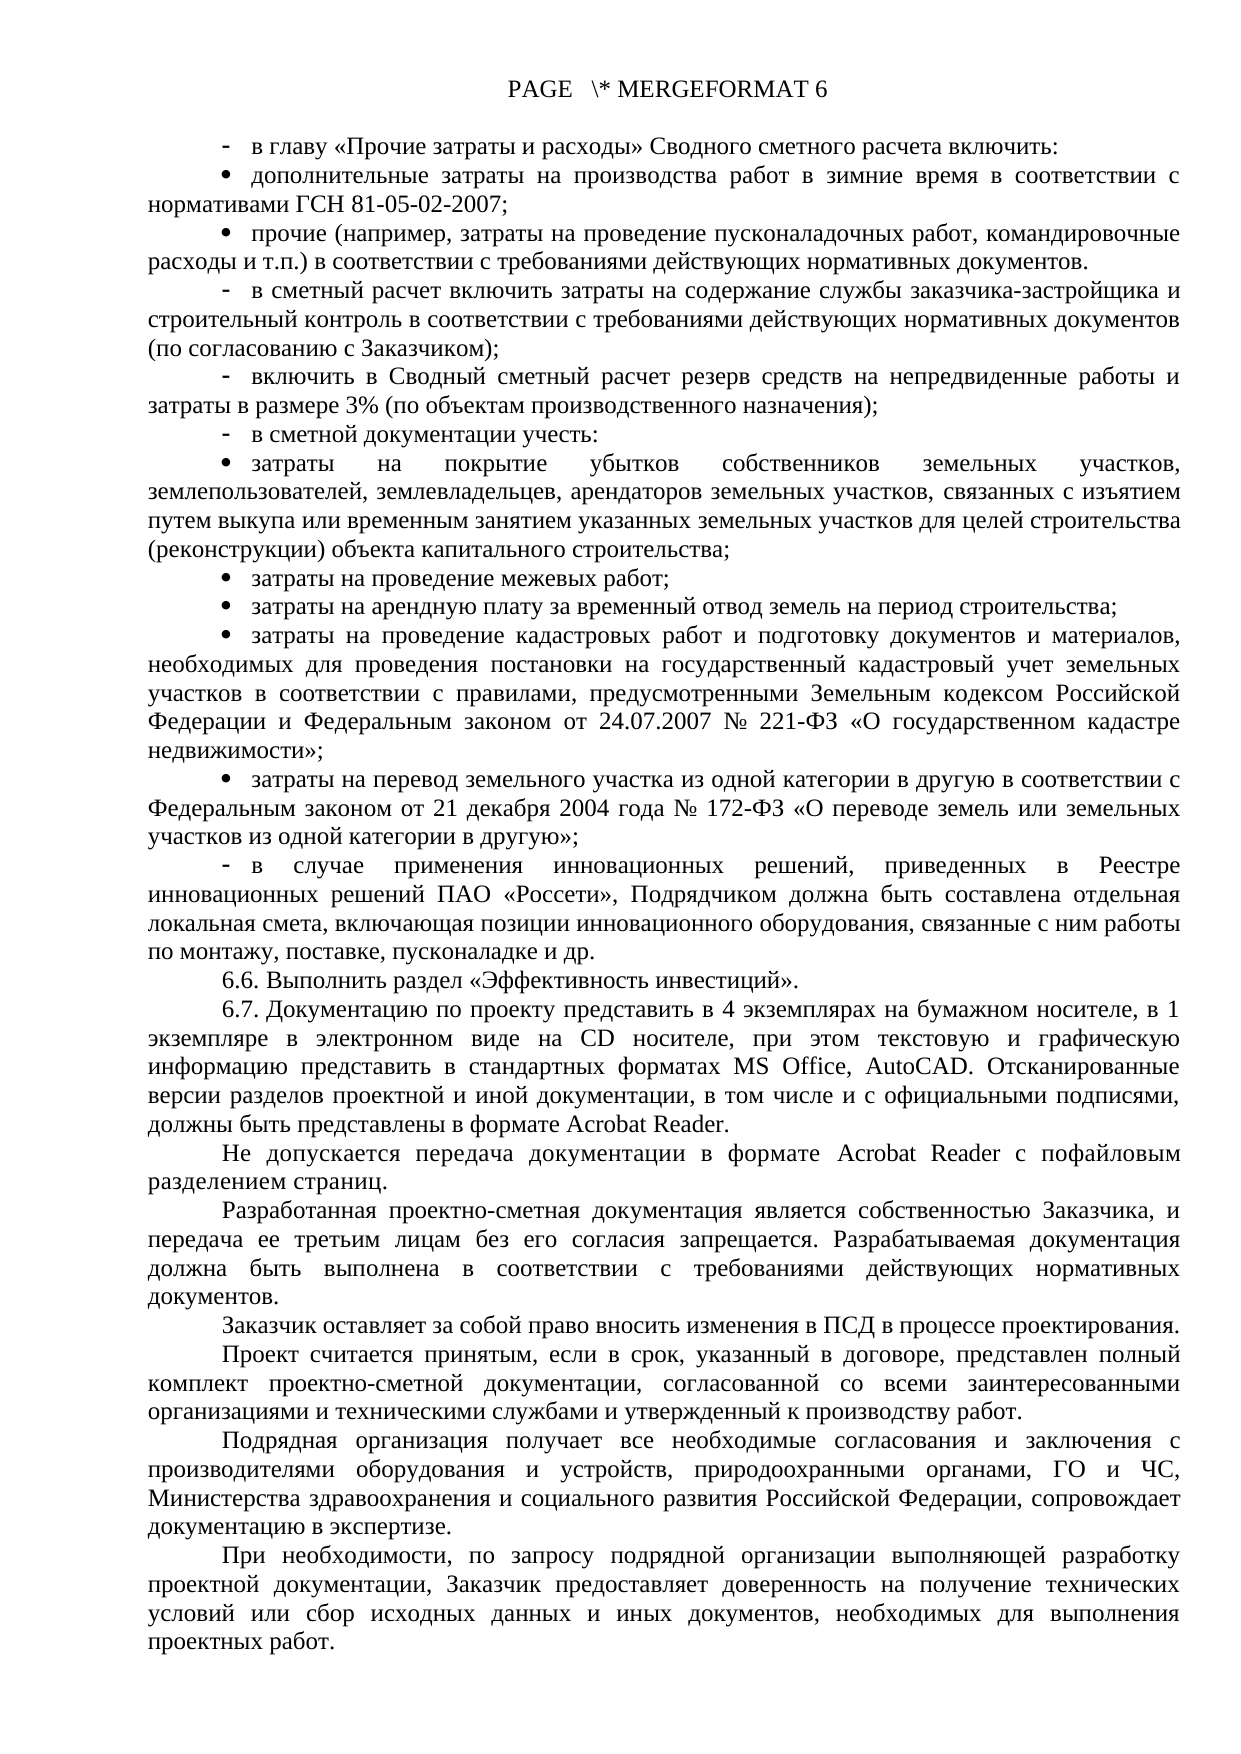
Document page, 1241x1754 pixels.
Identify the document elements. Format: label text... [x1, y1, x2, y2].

list Документацию по проекту представить в 4 экземплярах на бумажном носителе, в 1 экземпляре в электронном виде на CD носителе, при этом текстовую и графическую информацию представить в стандартных форматах МS Officе, AutoCAD. Отсканированные версии разделов проектной и иной документации, в том числе и с официальными подписями, должны быть представлены в формате Acrobat Reader. [148, 994, 1181, 1138]
text Заказчик оставляет за собой право вносить изменения в ПСД в процессе проектирования. [148, 1310, 1181, 1339]
text Не допускается передача документации в формате Acrobat Reader с пофайловым разделением страниц. [148, 1138, 1181, 1195]
list прочие (например, затраты на проведение пусконаладочных работ, командировочные расходы и т.п.) в соответствии с требованиями действующих нормативных документов. [148, 218, 1181, 275]
list затраты на арендную плату за временный отвод земель на период строительства; [148, 591, 1181, 620]
list При необходимости, по запросу подрядной организации выполняющей разработку проектной документации, Заказчик предоставляет доверенность на получение технических условий или сбор исходных данных и иных документов, необходимых для выполнения проектных работ. [148, 1540, 1181, 1655]
list в сметный расчет включить затраты на содержание службы заказчика-застройщика и строительный контроль в соответствии с требованиями действующих нормативных документов (по согласованию с Заказчиком); [148, 275, 1181, 361]
list затраты на проведение кадастровых работ и подготовку документов и материалов, необходимых для проведения постановки на государственный кадастровый учет земельных участков в соответствии с правилами, предусмотренными Земельным кодексом Российской Федерации и Федеральным законом от 24.07.2007 № 221-ФЗ «О государственном кадастре недвижимости»; [148, 620, 1181, 764]
list затраты на перевод земельного участка из одной категории в другую в соответствии с Федеральным законом от 21 декабря 2004 года № 172-ФЗ «О переводе земель или земельных участков из одной категории в другую»; [148, 764, 1181, 850]
list Выполнить раздел «Эффективность инвестиций». [148, 965, 1181, 994]
list в сметной документации учесть: [148, 419, 1181, 448]
list включить в Сводный сметный расчет резерв средств на непредвиденные работы и затраты в размере 3% (по объектам производственного назначения); [148, 361, 1181, 419]
list дополнительные затраты на производства работ в зимние время в соответствии с нормативами ГСН 81-05-02-2007; [148, 160, 1181, 218]
list затраты на проведение межевых работ; [148, 563, 1181, 591]
list затраты на покрытие убытков собственников земельных участков, землепользователей, землевладельцев, арендаторов земельных участков, связанных с изъятием путем выкупа или временным занятием указанных земельных участков для целей строительства (реконструкции) объекта капитального строительства; [148, 448, 1181, 563]
list Проект считается принятым, если в срок, указанный в договоре, представлен полный комплект проектно-сметной документации, согласованной со всеми заинтересованными организациями и техническими службами и утвержденный к производству работ. [148, 1339, 1181, 1425]
text Разработанная проектно-сметная документация является собственностью Заказчика, и передача ее третьим лицам без его согласия запрещается. Разрабатываемая документация должна быть выполнена в соответствии с требованиями действующих нормативных документов. [148, 1195, 1181, 1310]
list в главу «Прочие затраты и расходы» Сводного сметного расчета включить: [148, 131, 1181, 160]
list Подрядная организация получает все необходимые согласования и заключения с производителями оборудования и устройств, природоохранными органами, ГО и ЧС, Министерства здравоохранения и социального развития Российской Федерации, сопровождает документацию в экспертизе. [148, 1425, 1181, 1540]
list в случае применения инновационных решений, приведенных в Реестре инновационных решений ПАО «Россети», Подрядчиком должна быть составлена отдельная локальная смета, включающая позиции инновационного оборудования, связанные с ним работы по монтажу, поставке, пусконаладке и др. [148, 850, 1181, 965]
